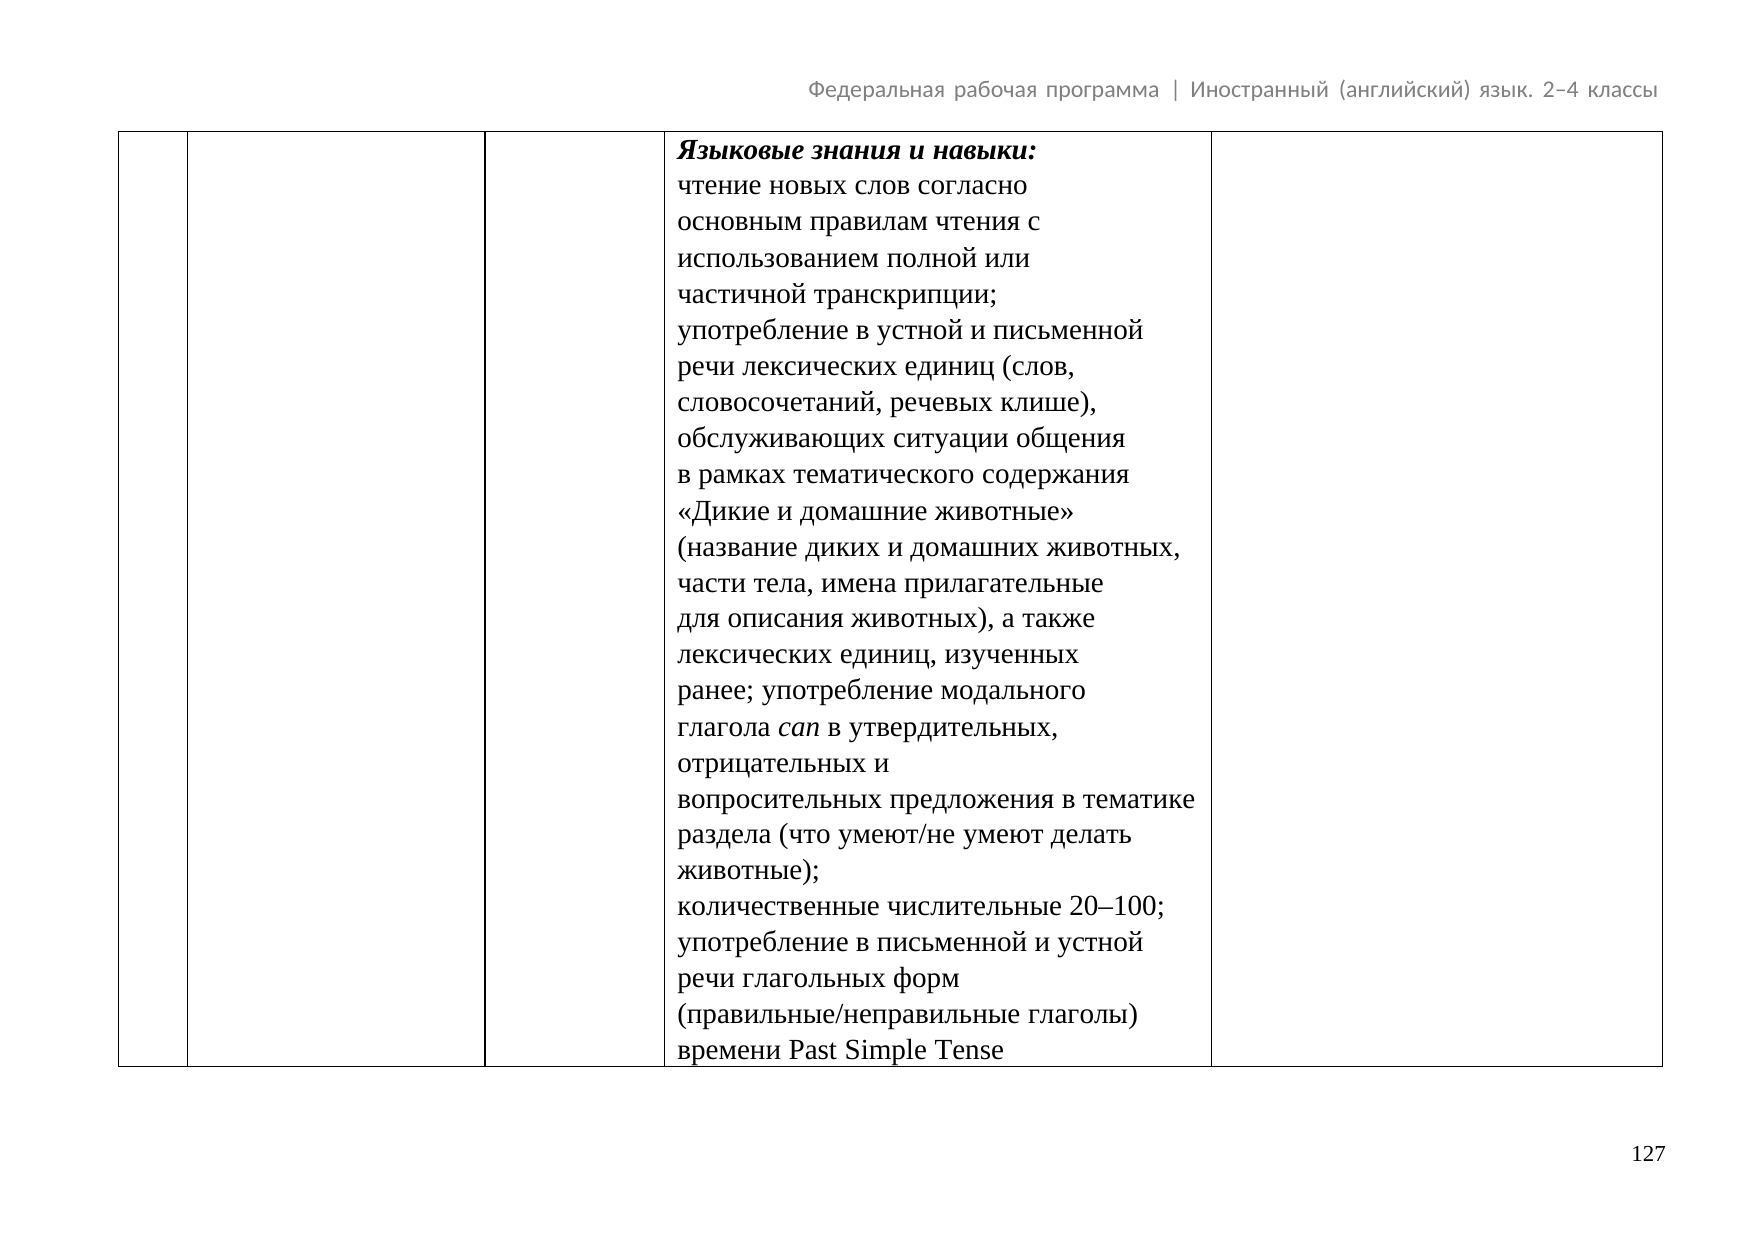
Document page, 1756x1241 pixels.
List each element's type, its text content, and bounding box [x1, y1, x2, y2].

table_header [1212, 132, 1662, 1066]
table_header Языковые знания и навыки: чтение новых слов согласно основным правилам чтения с использованием полной или частичной транскрипции; употребление в устной и письменной речи лексических единиц (слов, словосочетаний, речевых клише), обслуживающих ситуации общения в рамках тематического содержания «Дикие и домашние животные» (название диких и домашних животных, части тела, имена прилагательные для описания животных), а также лексических единиц, изученных ранее; употребление модального глагола can в утвердительных, отрицательных и вопросительных предложения в тематике раздела (что умеют/не умеют делать животные); количественные числительные 20–100; употребление в письменной и устной речи глагольных форм (правильные/неправильные глаголы) времени Past Simple Tense [665, 132, 1211, 1066]
table_header [486, 132, 664, 1066]
table_header [188, 132, 484, 1066]
table_header [119, 132, 187, 1066]
